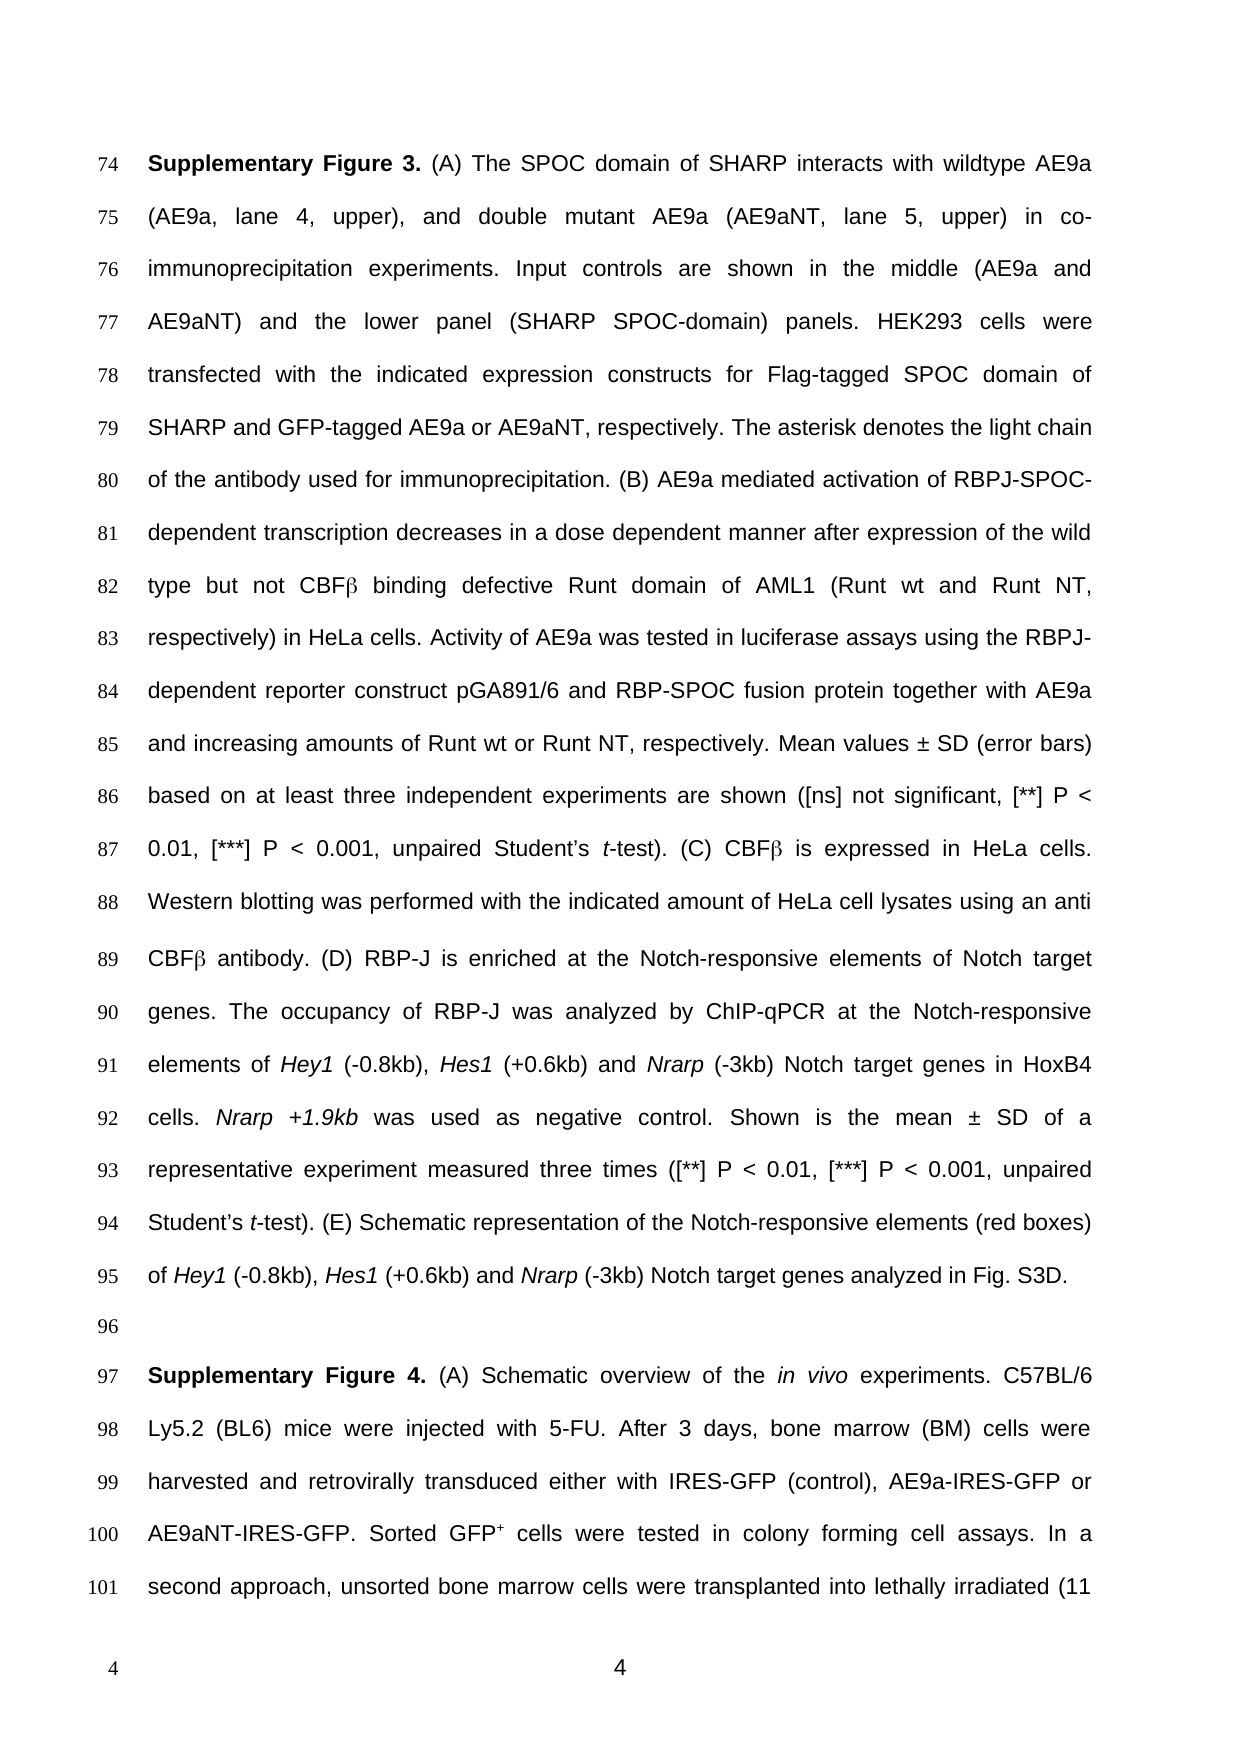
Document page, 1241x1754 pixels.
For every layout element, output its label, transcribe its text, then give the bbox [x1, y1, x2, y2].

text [148, 1362, 1092, 1599]
text Supplementary Figure 3. (A) The SPOC domain of SHARP interacts with wildtype AE9a (AE9a, lane 4, upper), and double mutant AE9a (AE9aNT, lane 5, upper) in co-immunoprecipitation experiments. Input controls are shown in the middle (AE9a and AE9aNT) and the lower panel (SHARP SPOC-domain) panels. HEK293 cells were transfected with the indicated expression constructs for Flag-tagged SPOC domain of SHARP and GFP-tagged AE9a or AE9aNT, respectively. The asterisk denotes the light chain of the antibody used for immunoprecipitation. (B) AE9a mediated activation of RBPJ-SPOC-dependent transcription decreases in a dose dependent manner after expression of the wild type but not CBF binding defective Runt domain of AML1 (Runt wt and Runt NT, respectively) in HeLa cells. Activity of AE9a was tested in luciferase assays using the RBPJ-dependent reporter construct pGA891/6 and RBP-SPOC fusion protein together with AE9a and increasing amounts of Runt wt or Runt NT, respectively. Mean values ± SD (error bars) based on at least three independent experiments are shown ([ns] not significant, [**] P < 0.01, [***] P < 0.001, unpaired Student’s t-test). (C) CBF is expressed in HeLa cells. Western blotting was performed with the indicated amount of HeLa cell lysates using an anti CBF antibody. (D) RBP-J is enriched at the Notch-responsive elements of Notch target genes. The occupancy of RBP-J was analyzed by ChIP-qPCR at the Notch-responsive elements of Hey1 (-0.8kb), Hes1 (+0.6kb) and Nrarp (-3kb) Notch target genes in HoxB4 cells. Nrarp +1.9kb was used as negative control. Shown is the mean ± SD of a representative experiment measured three times ([**] P < 0.01, [***] P < 0.001, unpaired Student’s t-test). (E) Schematic representation of the Notch-responsive elements (red boxes) of Hey1 (-0.8kb), Hes1 (+0.6kb) and Nrarp (-3kb) Notch target genes analyzed in Fig. S3D. [148, 150, 1092, 1288]
